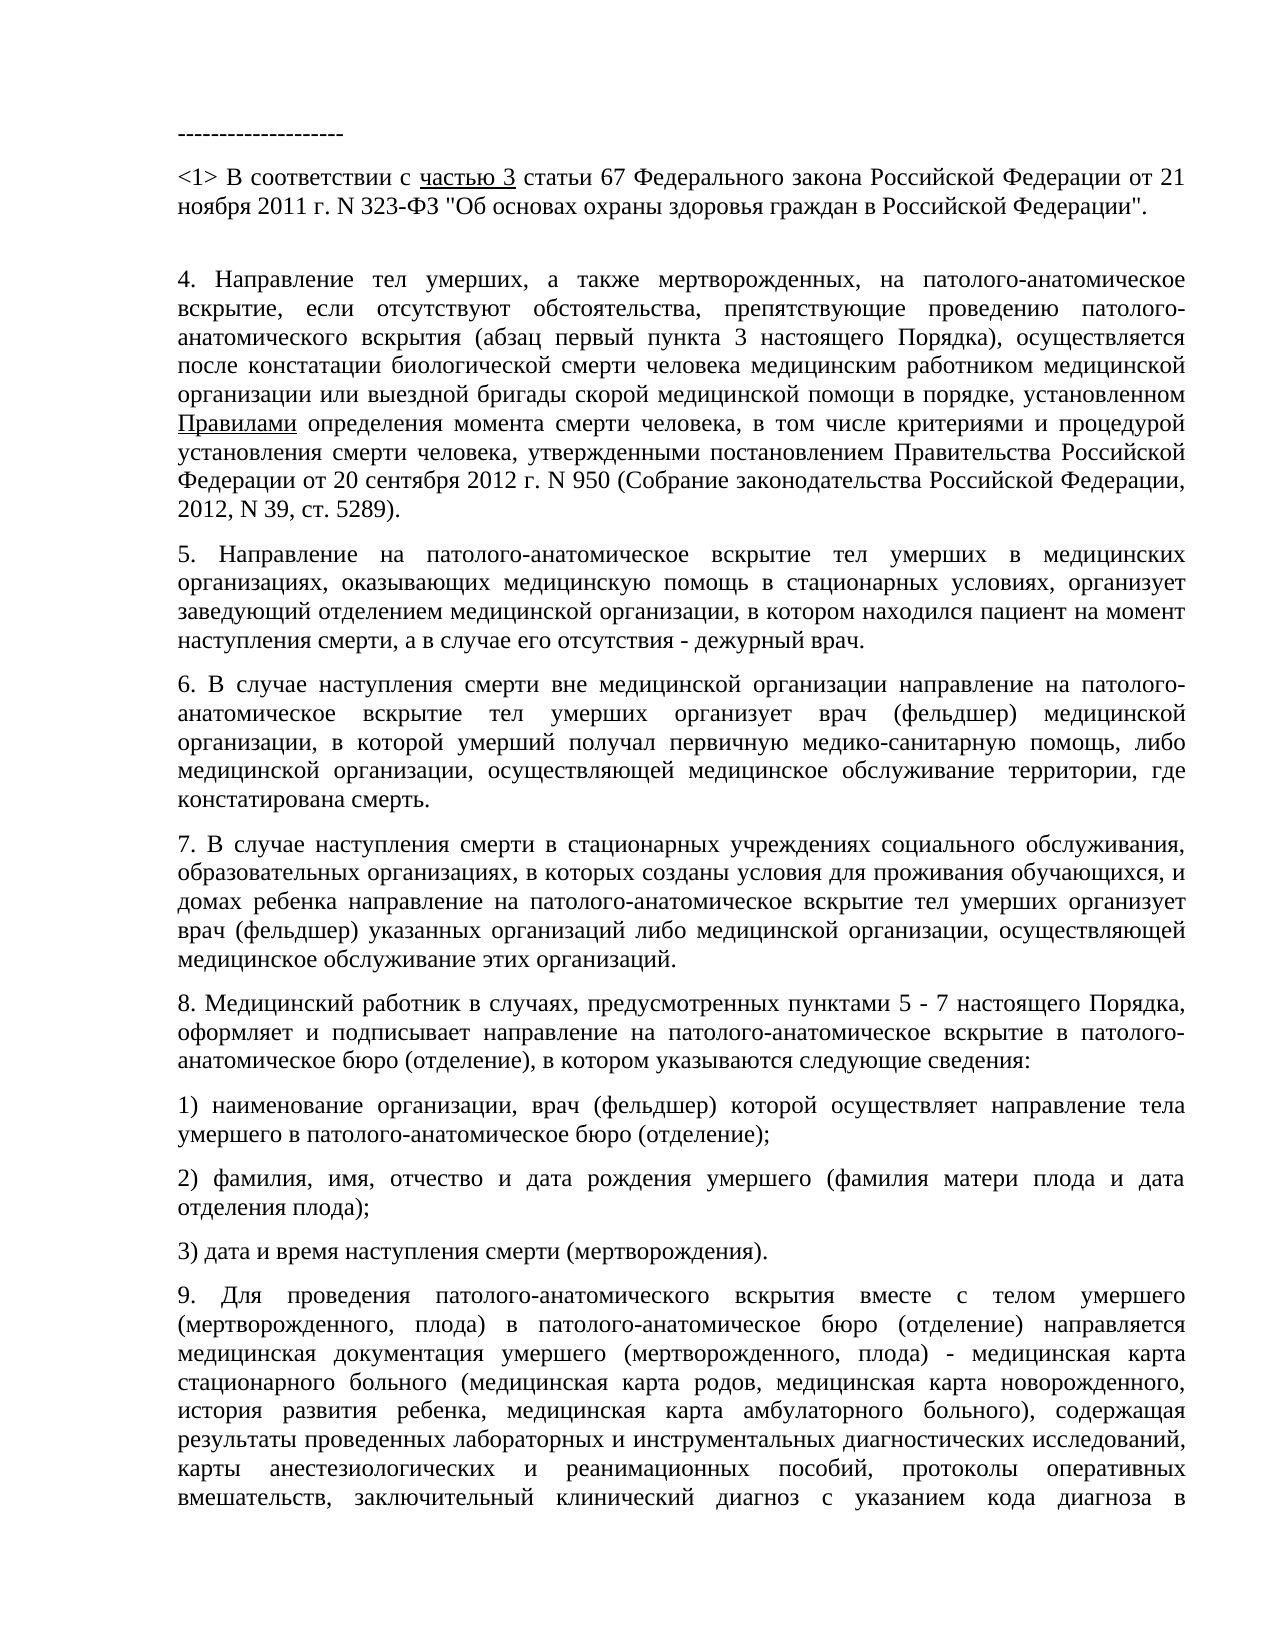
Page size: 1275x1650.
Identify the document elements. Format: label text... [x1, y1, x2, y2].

text 6. В случае наступления смерти вне медицинской организации направление на патолого-анатомическое вскрытие тел умерших организует врач (фельдшер) медицинской организации, в которой умерший получал первичную медико-санитарную помощь, либо медицинской организации, осуществляющей медицинское обслуживание территории, где констатирована смерть. [177, 669, 1186, 813]
text 8. Медицинский работник в случаях, предусмотренных пунктами 5 - 7 настоящего Порядка, оформляет и подписывает направление на патолого-анатомическое вскрытие в патолого-анатомическое бюро (отделение), в котором указываются следующие сведения: [177, 988, 1186, 1074]
text 2) фамилия, имя, отчество и дата рождения умершего (фамилия матери плода и дата отделения плода); [177, 1163, 1186, 1221]
text 3) дата и время наступления смерти (мертворождения). [177, 1236, 1186, 1265]
text 7. В случае наступления смерти в стационарных учреждениях социального обслуживания, образовательных организациях, в которых созданы условия для проживания обучающихся, и домах ребенка направление на патолого-анатомическое вскрытие тел умерших организует врач (фельдшер) указанных организаций либо медицинской организации, осуществляющей медицинское обслуживание этих организаций. [177, 829, 1186, 972]
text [177, 1281, 1186, 1511]
text -------------------- [177, 118, 1186, 147]
text <1> В соответствии с частью 3 статьи 67 Федерального закона Российской Федерации от 21 ноября 2011 г. N 323-ФЗ "Об основах охраны здоровья граждан в Российской Федерации". [177, 162, 1186, 220]
text 1) наименование организации, врач (фельдшер) которой осуществляет направление тела умершего в патолого-анатомическое бюро (отделение); [177, 1090, 1186, 1147]
text 4. Направление тел умерших, а также мертворожденных, на патолого-анатомическое вскрытие, если отсутствуют обстоятельства, препятствующие проведению патолого-анатомического вскрытия (абзац первый пункта 3 настоящего Порядка), осуществляется после констатации биологической смерти человека медицинским работником медицинской организации или выездной бригады скорой медицинской помощи в порядке, установленном Правилами определения момента смерти человека, в том числе критериями и процедурой установления смерти человека, утвержденными постановлением Правительства Российской Федерации от 20 сентября 2012 г. N 950 (Собрание законодательства Российской Федерации, 2012, N 39, ст. 5289). [177, 264, 1186, 523]
text 5. Направление на патолого-анатомическое вскрытие тел умерших в медицинских организациях, оказывающих медицинскую помощь в стационарных условиях, организует заведующий отделением медицинской организации, в котором находился пациент на момент наступления смерти, а в случае его отсутствия - дежурный врач. [177, 539, 1186, 654]
